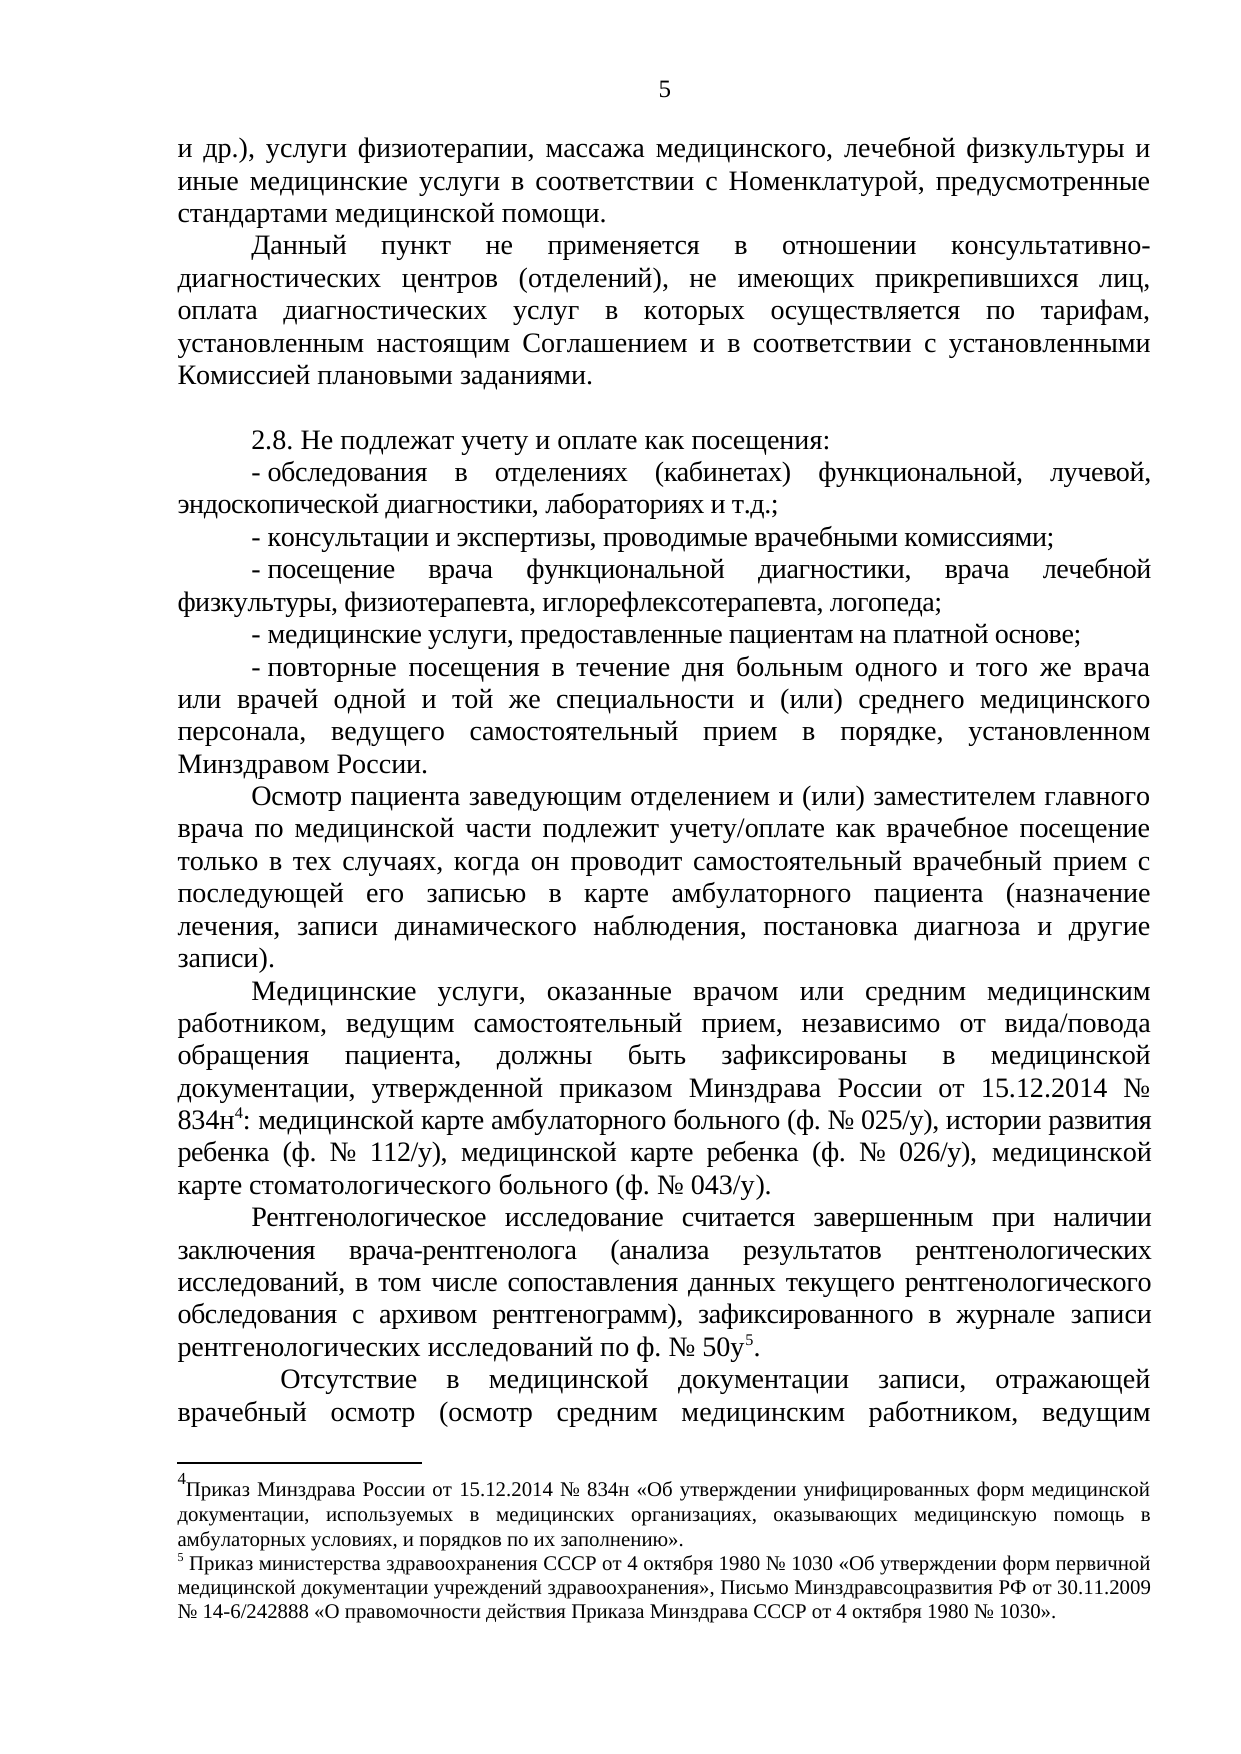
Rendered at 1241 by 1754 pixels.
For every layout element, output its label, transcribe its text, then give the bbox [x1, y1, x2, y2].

text 2.8. Не подлежат учету и оплате как посещения: [177, 423, 1152, 455]
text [177, 131, 1152, 228]
text - обследования в отделениях (кабинетах) функциональной, лучевой, эндоскопической диагностики, лабораториях и т.д.; [177, 455, 1152, 520]
text - консультации и экспертизы, проводимые врачебными комиссиями; [177, 520, 1152, 552]
text - посещение врача функциональной диагностики, врача лечебной физкультуры, физиотерапевта, иглорефлексотерапевта, логопеда; [177, 552, 1152, 617]
text Осмотр пациента заведующим отделением и (или) заместителем главного врача по медицинской части подлежит учету/оплате как врачебное посещение только в тех случаях, когда он проводит самостоятельный врачебный прием с последующей его записью в карте амбулаторного пациента (назначение лечения, записи динамического наблюдения, постановка диагноза и другие записи). [177, 779, 1152, 973]
text - повторные посещения в течение дня больным одного и того же врача или врачей одной и той же специальности и (или) среднего медицинского персонала, ведущего самостоятельный прием в порядке, установленном Минздравом России. [177, 649, 1152, 779]
text - медицинские услуги, предоставленные пациентам на платной основе; [177, 617, 1152, 649]
text Рентгенологическое исследование считается завершенным при наличии заключения врача-рентгенолога (анализа результатов рентгенологических исследований, в том числе сопоставления данных текущего рентгенологического обследования с архивом рентгенограмм), зафиксированного в журнале записи рентгенологических исследований по ф. № 50у. [177, 1200, 1152, 1362]
text Данный пункт не применяется в отношении консультативно-диагностических центров (отделений), не имеющих прикрепившихся лиц, оплата диагностических услуг в которых осуществляется по тарифам, установленным настоящим Соглашением и в соответствии с установленными Комиссией плановыми заданиями. [177, 228, 1152, 390]
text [177, 1362, 1152, 1427]
text Медицинские услуги, оказанные врачом или средним медицинским работником, ведущим самостоятельный прием, независимо от вида/повода обращения пациента, должны быть зафиксированы в медицинской документации, утвержденной приказом Минздрава России от 15.12.2014 № 834н: медицинской карте амбулаторного больного (ф. № 025/у), истории развития ребенка (ф. № 112/у), медицинской карте ребенка (ф. № 026/у), медицинской карте стоматологического больного (ф. № 043/у). [177, 973, 1152, 1200]
